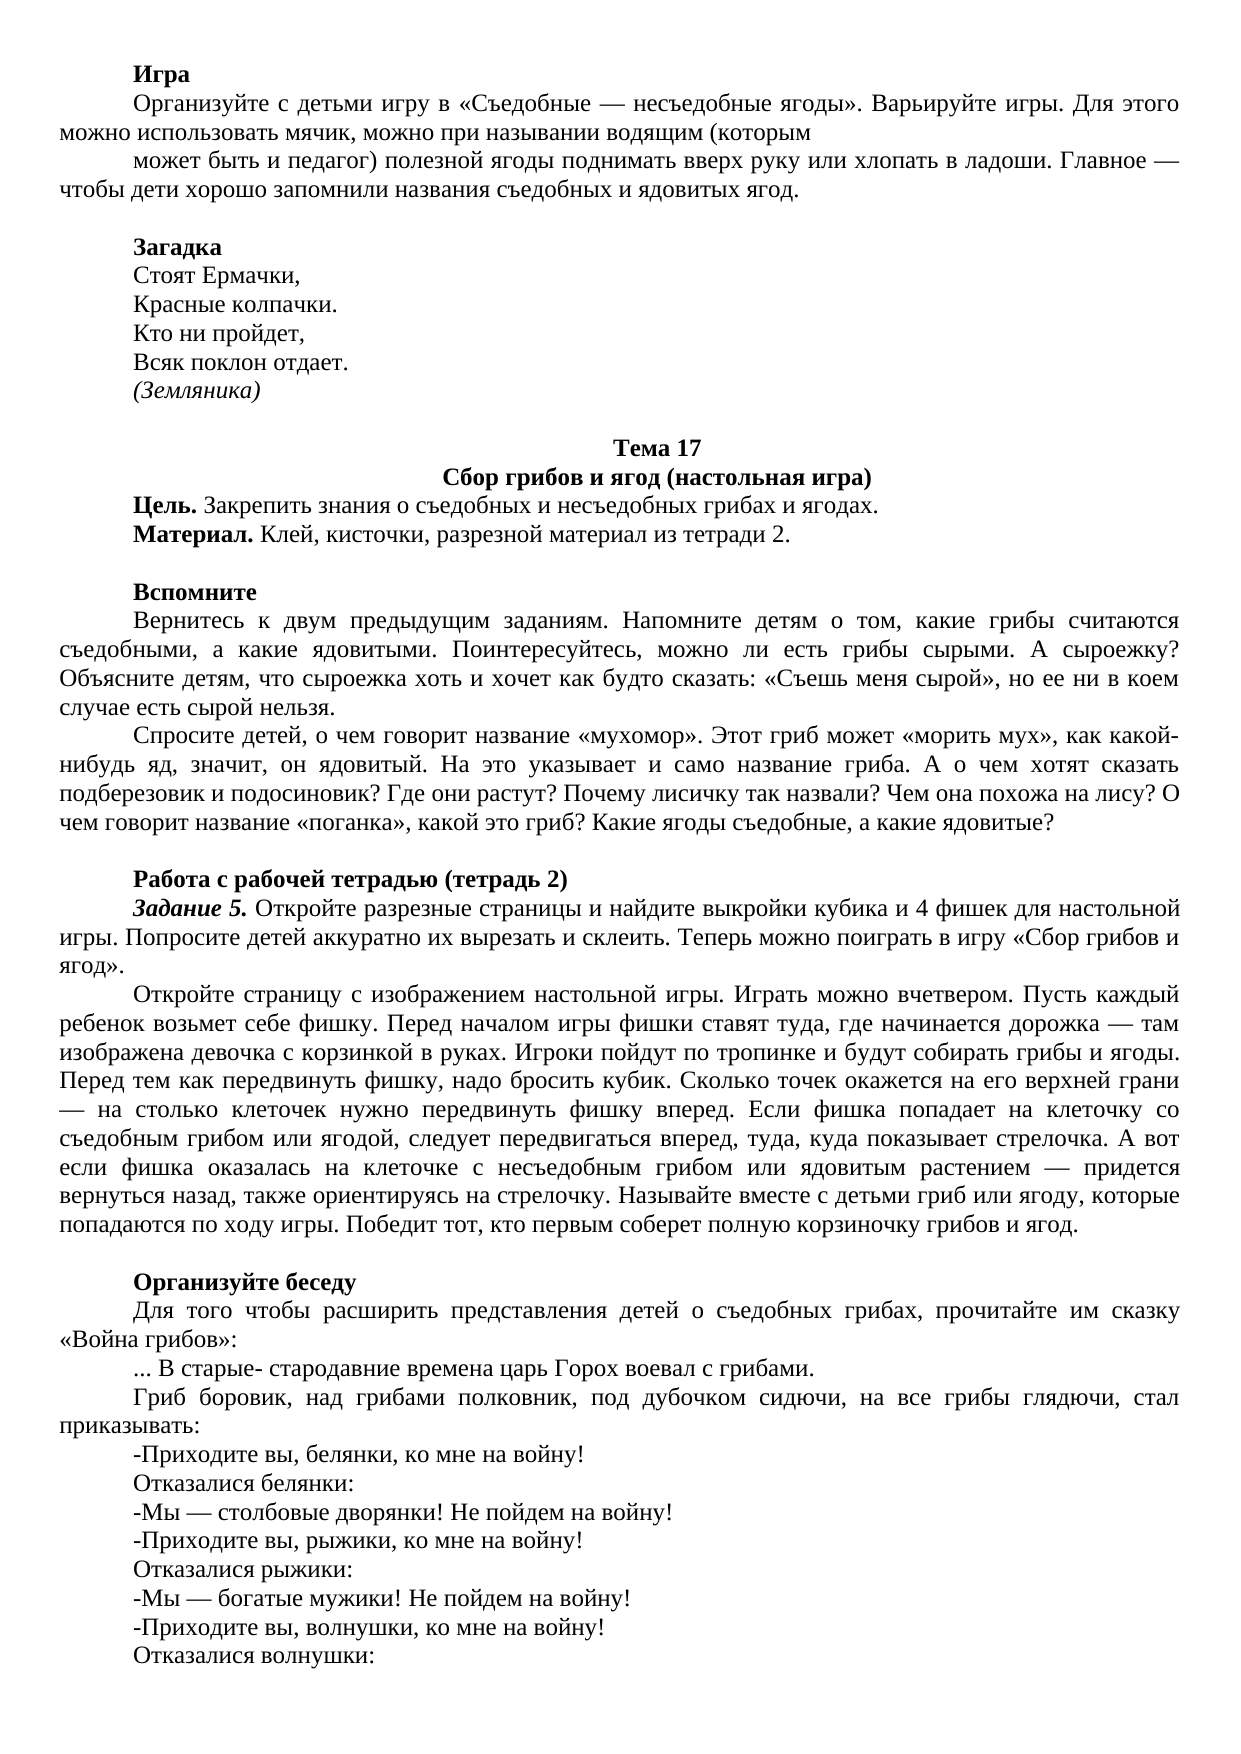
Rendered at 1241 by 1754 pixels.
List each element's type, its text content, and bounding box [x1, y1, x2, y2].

text Организуйте беседу [59, 1267, 1181, 1295]
text Организуйте с детьми игру в «Съедобные — несъедобные ягоды». Варьируйте игры. Для этого можно использовать мячик, можно при назывании водящим (которым [59, 88, 1181, 145]
text -Мы — столбовые дворянки! Не пойдем на войну! [133, 1497, 1181, 1525]
text (Земляника) [59, 375, 1181, 404]
text Откройте страницу с изображением настольной игры. Играть можно вчетвером. Пусть каждый ребенок возьмет себе фишку. Перед началом игры фишки ставят туда, где начинается дорожка — там изображена девочка с корзинкой в руках. Игроки пойдут по тропинке и будут собирать грибы и ягоды. Перед тем как передвинуть фишку, надо бросить кубик. Сколько точек окажется на его верхней грани — на столько клеточек нужно передвинуть фишку вперед. Если фишка попадает на клеточку со съедобным грибом или ягодой, следует передвигаться вперед, туда, куда показывает стрелочка. А вот если фишка оказалась на клеточке с несъедобным грибом или ядовитым растением — придется вернуться назад, также ориентируясь на стрелочку. Называйте вместе с детьми гриб или ягоду, которые попадаются по ходу игры. Победит тот, кто первым соберет полную корзиночку грибов и ягод. [59, 979, 1181, 1238]
text ... В старые- стародавние времена царь Горох воевал с грибами. [59, 1353, 1181, 1382]
text Всяк поклон отдает. [59, 347, 1181, 375]
text -Мы — богатые мужики! Не пойдем на войну! [133, 1583, 1181, 1612]
text Задание 5. Откройте разрезные страницы и найдите выкройки кубика и 4 фишек для настольной игры. Попросите детей аккуратно их вырезать и склеить. Теперь можно поиграть в игру «Сбор грибов и ягод». [59, 893, 1181, 979]
text Красные колпачки. [59, 289, 1181, 318]
text Отказалися белянки: [59, 1468, 1181, 1497]
text -Приходите вы, волнушки, ко мне на войну! [133, 1612, 1181, 1640]
text Спросите детей, о чем говорит название «мухомор». Этот гриб может «морить мух», как какой-нибудь яд, значит, он ядовитый. На это указывает и само название гриба. А о чем хотят сказать подберезовик и подосиновик? Где они растут? Почему лисичку так назвали? Чем она похожа на лису? О чем говорит название «поганка», какой это гриб? Какие ягоды съедобные, а какие ядовитые? [59, 720, 1181, 835]
text Вернитесь к двум предыдущим заданиям. Напомните детям о том, какие грибы считаются съедобными, а какие ядовитыми. Поинтересуйтесь, можно ли есть грибы сырыми. А сыроежку? Объясните детям, что сыроежка хоть и хочет как будто сказать: «Съешь меня сырой», но ее ни в коем случае есть сырой нельзя. [59, 605, 1181, 720]
text Сбор грибов и ягод (настольная игра) [59, 462, 1181, 490]
text Загадка [59, 232, 1181, 260]
text Стоят Ермачки, [59, 260, 1181, 289]
text Работа с рабочей тетрадью (тетрадь 2) [59, 864, 1181, 893]
text Тема 17 [59, 433, 1181, 462]
text Гриб боровик, над грибами полковник, под дубочком сидючи, на все грибы глядючи, стал приказывать: [59, 1382, 1181, 1439]
text Отказалися рыжики: [59, 1554, 1181, 1583]
text Вспомните [59, 577, 1181, 605]
text Кто ни пройдет, [59, 318, 1181, 347]
text Отказалися волнушки: [59, 1640, 1181, 1669]
text Цель. Закрепить знания о съедобных и несъедобных грибах и ягодах. [59, 490, 1181, 519]
text Для того чтобы расширить представления детей о съедобных грибах, прочитайте им сказку «Война грибов»: [59, 1295, 1181, 1353]
text Материал. Клей, кисточки, разрезной материал из тетради 2. [59, 519, 1181, 548]
text -Приходите вы, белянки, ко мне на войну! [133, 1439, 1181, 1468]
text может быть и педагог) полезной ягоды поднимать вверх руку или хлопать в ладоши. Главное — чтобы дети хорошо запомнили названия съедобных и ядовитых ягод. [59, 145, 1181, 203]
text -Приходите вы, рыжики, ко мне на войну! [133, 1525, 1181, 1554]
text Игра [59, 59, 1181, 88]
